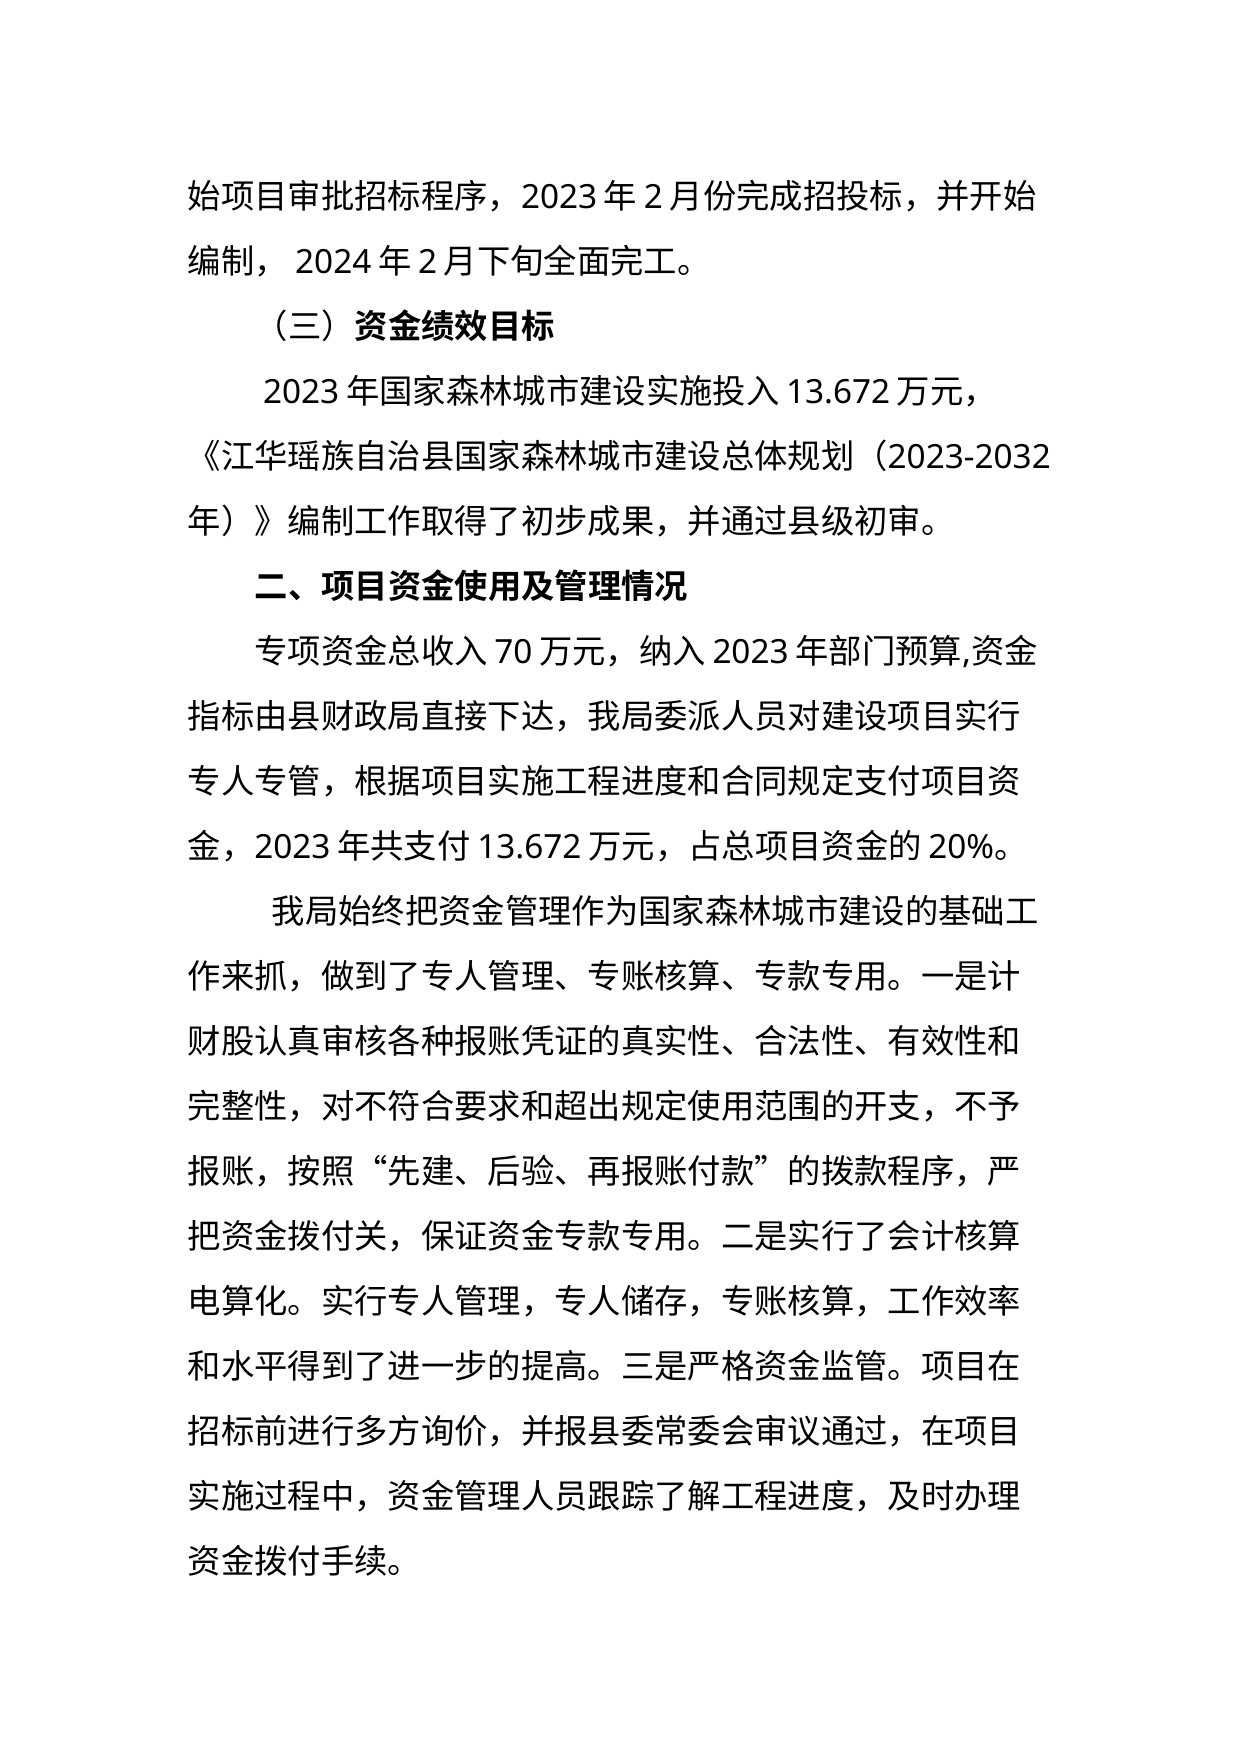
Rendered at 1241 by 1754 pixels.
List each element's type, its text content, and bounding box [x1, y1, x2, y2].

text 我局始终把资金管理作为国家森林城市建设的基础工作来抓，做到了专人管理、专账核算、专款专用。一是计财股认真审核各种报账凭证的真实性、合法性、有效性和完整性，对不符合要求和超出规定使用范围的开支，不予报账，按照“先建、后验、再报账付款”的拨款程序，严把资金拨付关，保证资金专款专用。二是实行了会计核算电算化。实行专人管理，专人储存，专账核算，工作效率和水平得到了进一步的提高。三是严格资金监管。项目在招标前进行多方询价，并报县委常委会审议通过，在项目实施过程中，资金管理人员跟踪了解工程进度，及时办理资金拨付手续。 [187, 877, 1053, 1592]
text 二、项目资金使用及管理情况 [187, 552, 1053, 617]
list 2023年国家森林城市建设实施投入13.672万元，《江华瑶族自治县国家森林城市建设总体规划（2023-2032年）》编制工作取得了初步成果，并通过县级初审。 [187, 357, 1053, 552]
list 资金绩效目标 [187, 292, 1053, 357]
text 专项资金总收入70万元，纳入2023年部门预算,资金指标由县财政局直接下达，我局委派人员对建设项目实行专人专管，根据项目实施工程进度和合同规定支付项目资金，2023年共支付13.672万元，占总项目资金的20%。 [187, 617, 1053, 877]
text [187, 162, 1053, 292]
